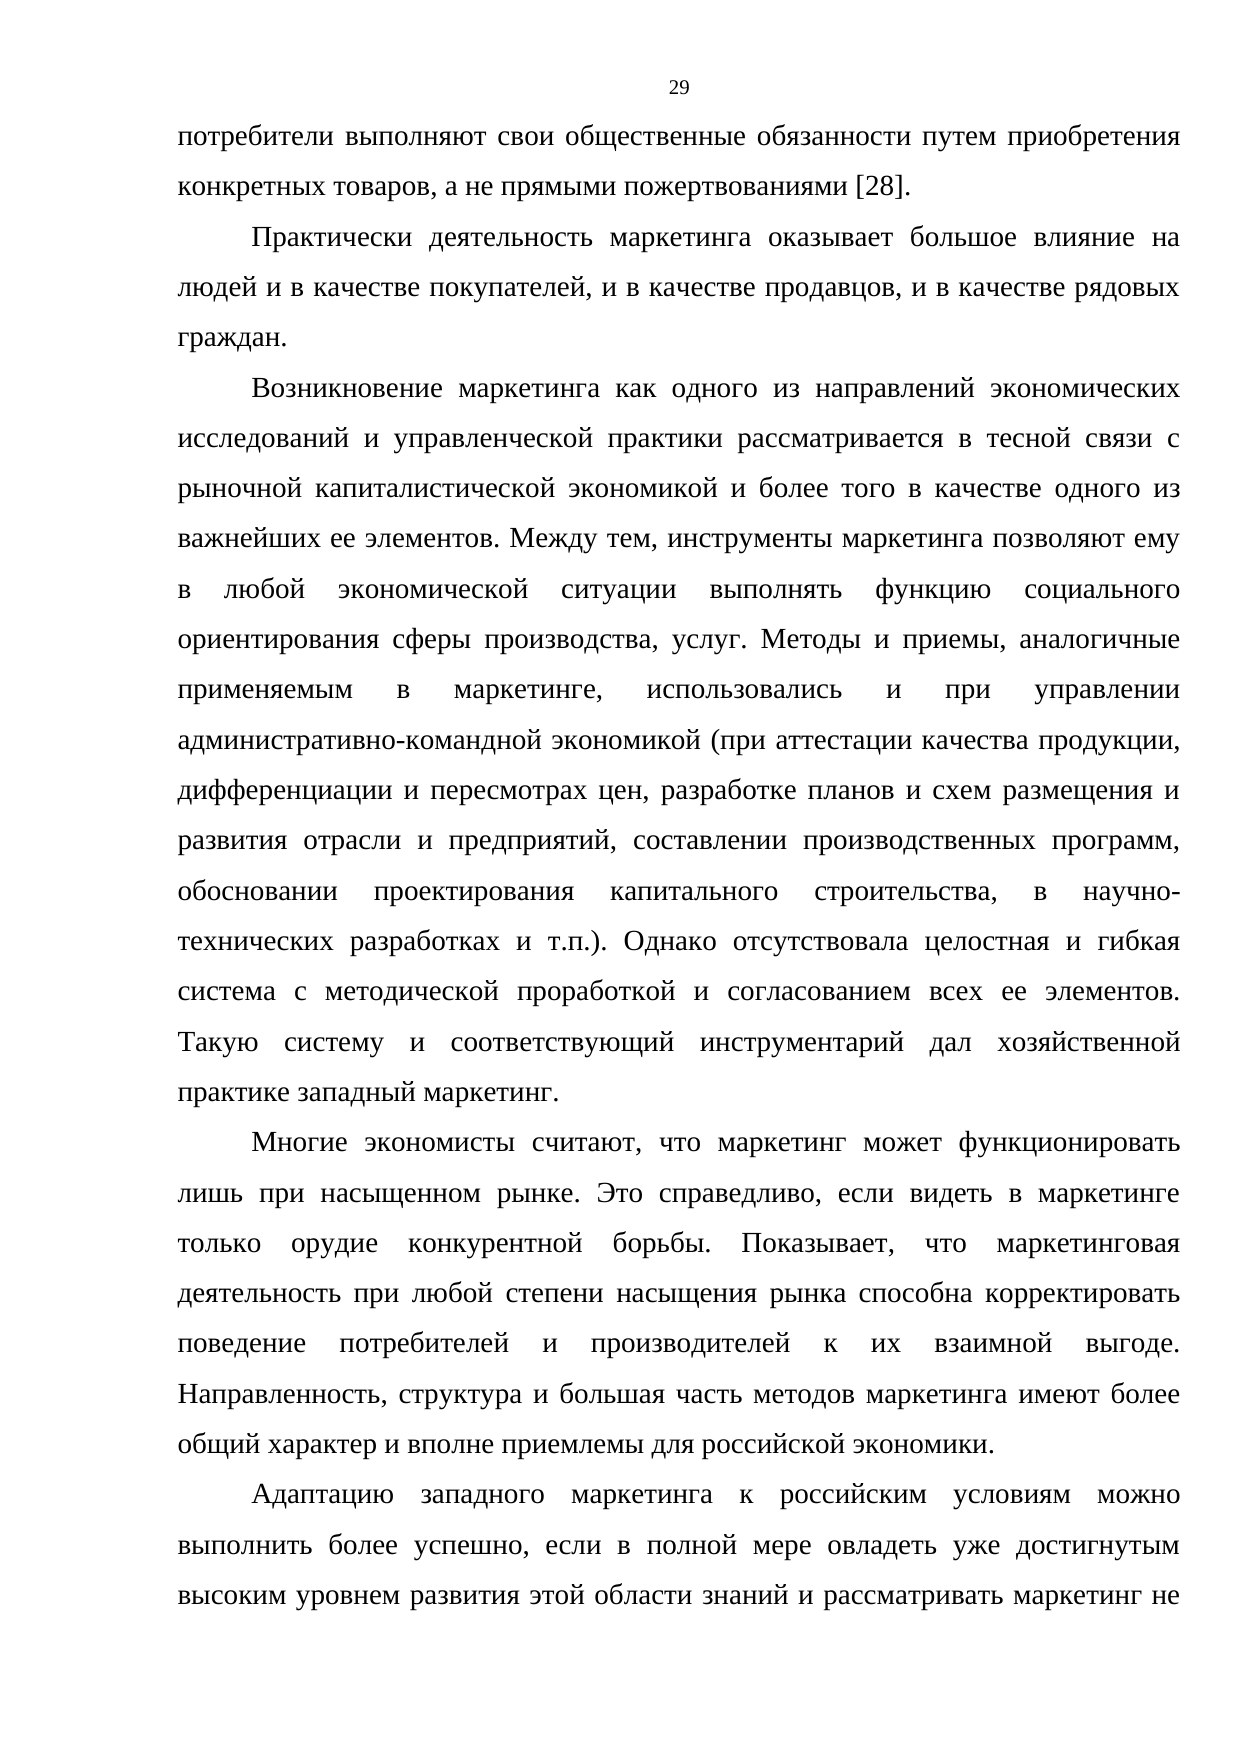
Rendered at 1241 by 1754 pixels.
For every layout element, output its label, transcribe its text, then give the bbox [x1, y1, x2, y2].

text Возникновение маркетинга как одного из направлений экономических исследований и управленческой практики рассматривается в тесной связи с рыночной капиталистической экономикой и более того в качестве одного из важнейших ее элементов. Между тем, инструменты маркетинга позволяют ему в любой экономической ситуации выполнять функцию социального ориентирования сферы производства, услуг. Методы и приемы, аналогичные применяемым в маркетинге, использовались и при управлении административно-командной экономикой (при аттестации качества продукции, дифференциации и пересмотрах цен, разработке планов и схем размещения и развития отрасли и предприятий, составлении производственных программ, обосновании проектирования капитального строительства, в научно-технических разработках и т.п.). Однако отсутствовала целостная и гибкая система с методической проработкой и согласованием всех ее элементов. Такую систему и соответствующий инструментарий дал хозяйственной практике западный маркетинг. [177, 370, 1181, 1108]
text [177, 1477, 1181, 1611]
text Практически деятельность маркетинга оказывает большое влияние на людей и в качестве покупателей, и в качестве продавцов, и в качестве рядовых граждан. [177, 219, 1181, 353]
text Многие экономисты считают, что маркетинг может функционировать лишь при насыщенном рынке. Это справедливо, если видеть в маркетинге только орудие конкурентной борьбы. Показывает, что маркетинговая деятельность при любой степени насыщения рынка способна корректировать поведение потребителей и производителей к их взаимной выгоде. Направленность, структура и большая часть методов маркетинга имеют более общий характер и вполне приемлемы для российской экономики. [177, 1124, 1181, 1460]
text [177, 118, 1181, 202]
